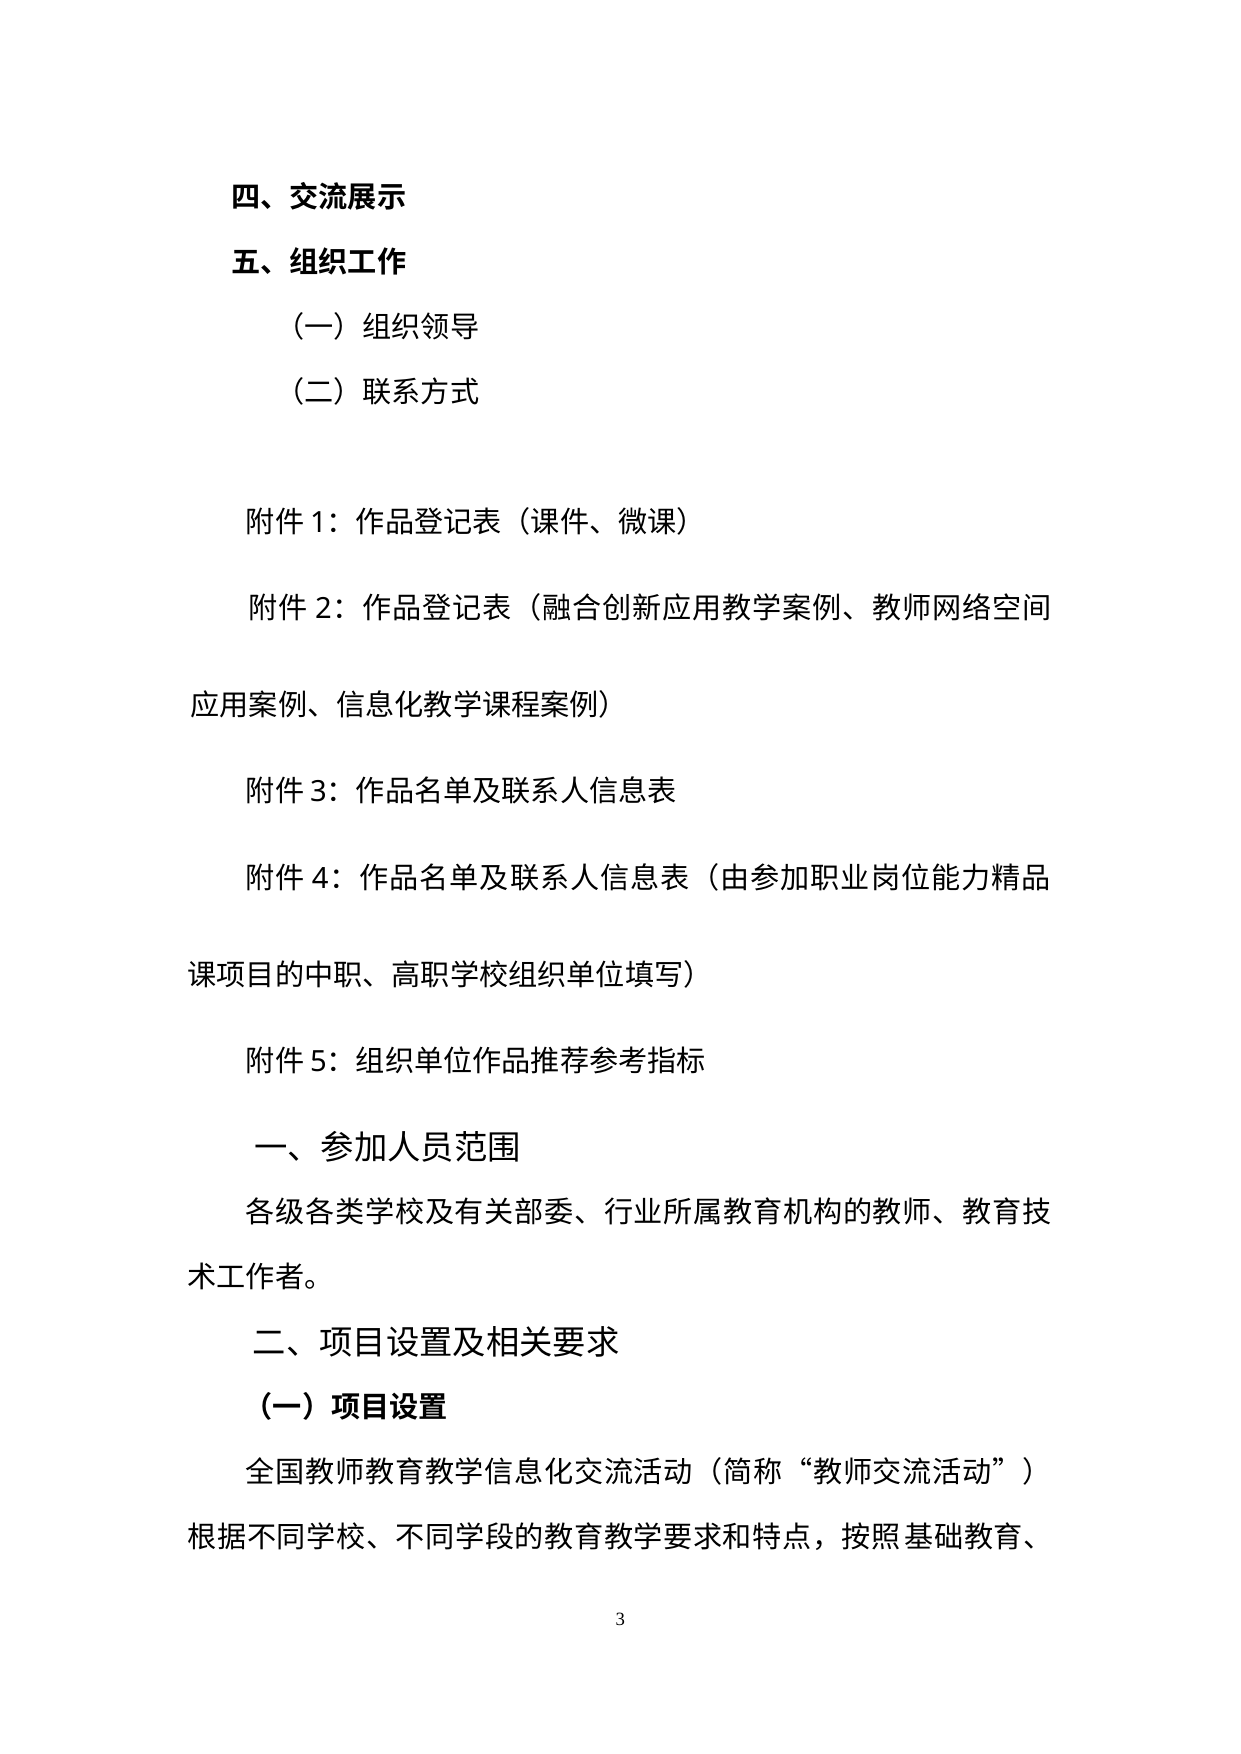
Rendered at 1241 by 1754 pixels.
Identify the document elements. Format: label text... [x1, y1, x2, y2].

text 附件2：作品登记表（融合创新应用教学案例、教师网络空间应用案例、信息化教学课程案例） [190, 573, 1053, 736]
text 各级各类学校及有关部委、行业所属教育机构的教师、教育技术工作者。 [187, 1178, 1053, 1308]
text 附件3：作品名单及联系人信息表 [187, 757, 1053, 822]
text （一）组织领导 [231, 292, 1053, 357]
text （一）项目设置 [187, 1373, 1053, 1438]
text （二）联系方式 [231, 357, 1053, 422]
text 一、参加人员范围 [187, 1113, 1053, 1178]
text 附件1：作品登记表（课件、微课） [187, 487, 1053, 552]
text 四、交流展示 [187, 162, 1053, 227]
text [187, 1438, 1053, 1568]
text 二、项目设置及相关要求 [187, 1308, 1053, 1373]
text 附件5：组织单位作品推荐参考指标 [187, 1027, 1053, 1092]
text 五、组织工作 [187, 227, 1053, 292]
text 附件4：作品名单及联系人信息表（由参加职业岗位能力精品课项目的中职、高职学校组织单位填写） [187, 843, 1053, 1005]
